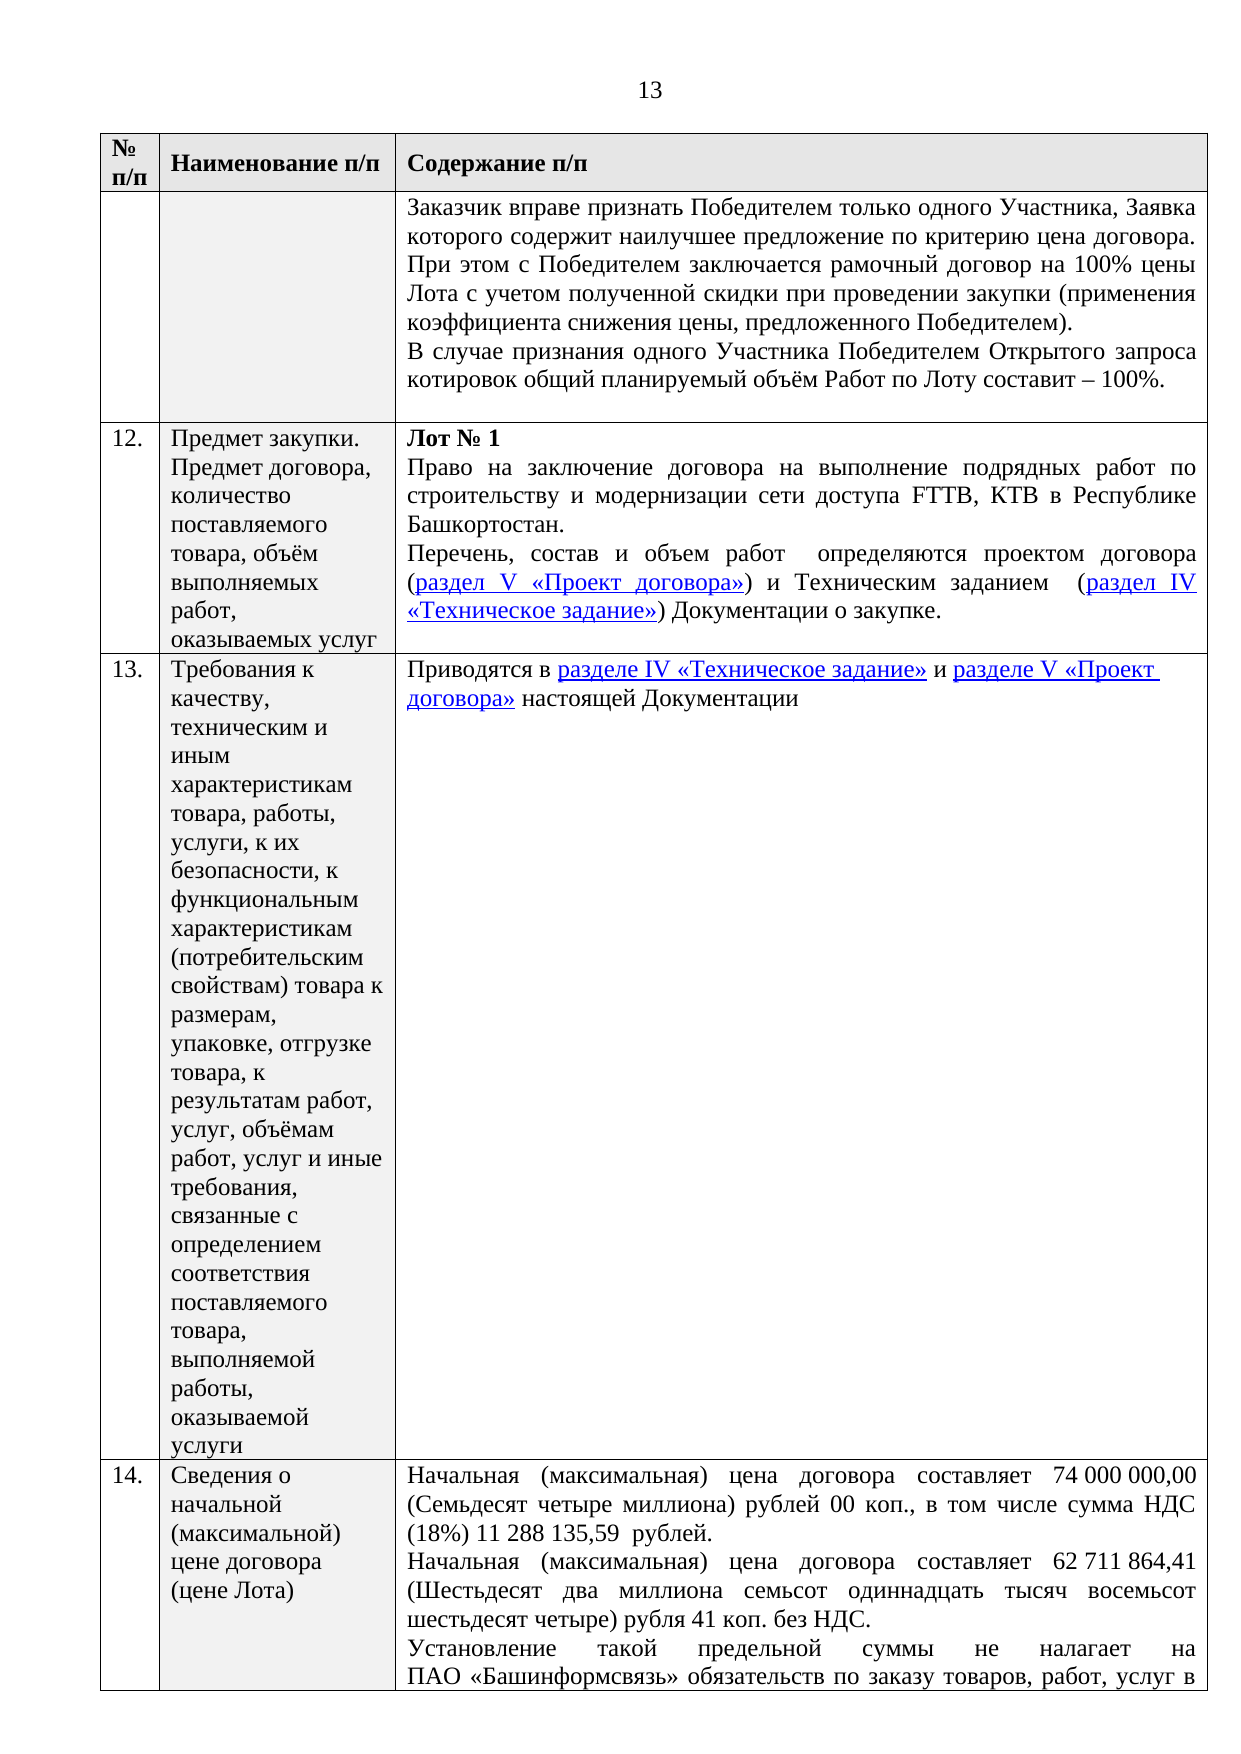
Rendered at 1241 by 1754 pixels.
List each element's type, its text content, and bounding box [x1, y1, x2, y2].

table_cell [396, 192, 1207, 422]
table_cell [160, 192, 395, 422]
table_header Содержание п/п [396, 134, 1207, 191]
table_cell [160, 1460, 395, 1690]
table_cell [101, 654, 159, 1459]
table_cell Предмет закупки. Предмет договора, количество поставляемого товара, объём выполняемых работ, оказываемых услуг [160, 423, 395, 653]
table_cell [396, 1460, 1207, 1690]
table_cell [101, 423, 159, 653]
table_cell [101, 192, 159, 422]
table_cell [101, 1460, 159, 1690]
table_header № п/п [101, 134, 159, 191]
table_cell Лот № 1 Право на заключение договора на выполнение подрядных работ по строительству и модернизации сети доступа FTTB, КТВ в Республике Башкортостан. Перечень, состав и объем работ определяются проектом договора (раздел V «Проект договора») и Техническим заданием (раздел IV «Техническое задание») Документации о закупке. [396, 423, 1207, 653]
table_cell Приводятся в разделе IV «Техническое задание» и разделе V «Проект договора» настоящей Документации [396, 654, 1207, 1459]
table_cell Требования к качеству, техническим и иным характеристикам товара, работы, услуги, к их безопасности, к функциональным характеристикам (потребительским свойствам) товара к размерам, упаковке, отгрузке товара, к результатам работ, услуг, объёмам работ, услуг и иные требования, связанные с определением соответствия поставляемого товара, выполняемой работы, оказываемой услуги [160, 654, 395, 1459]
table_header Наименование п/п [160, 134, 395, 191]
